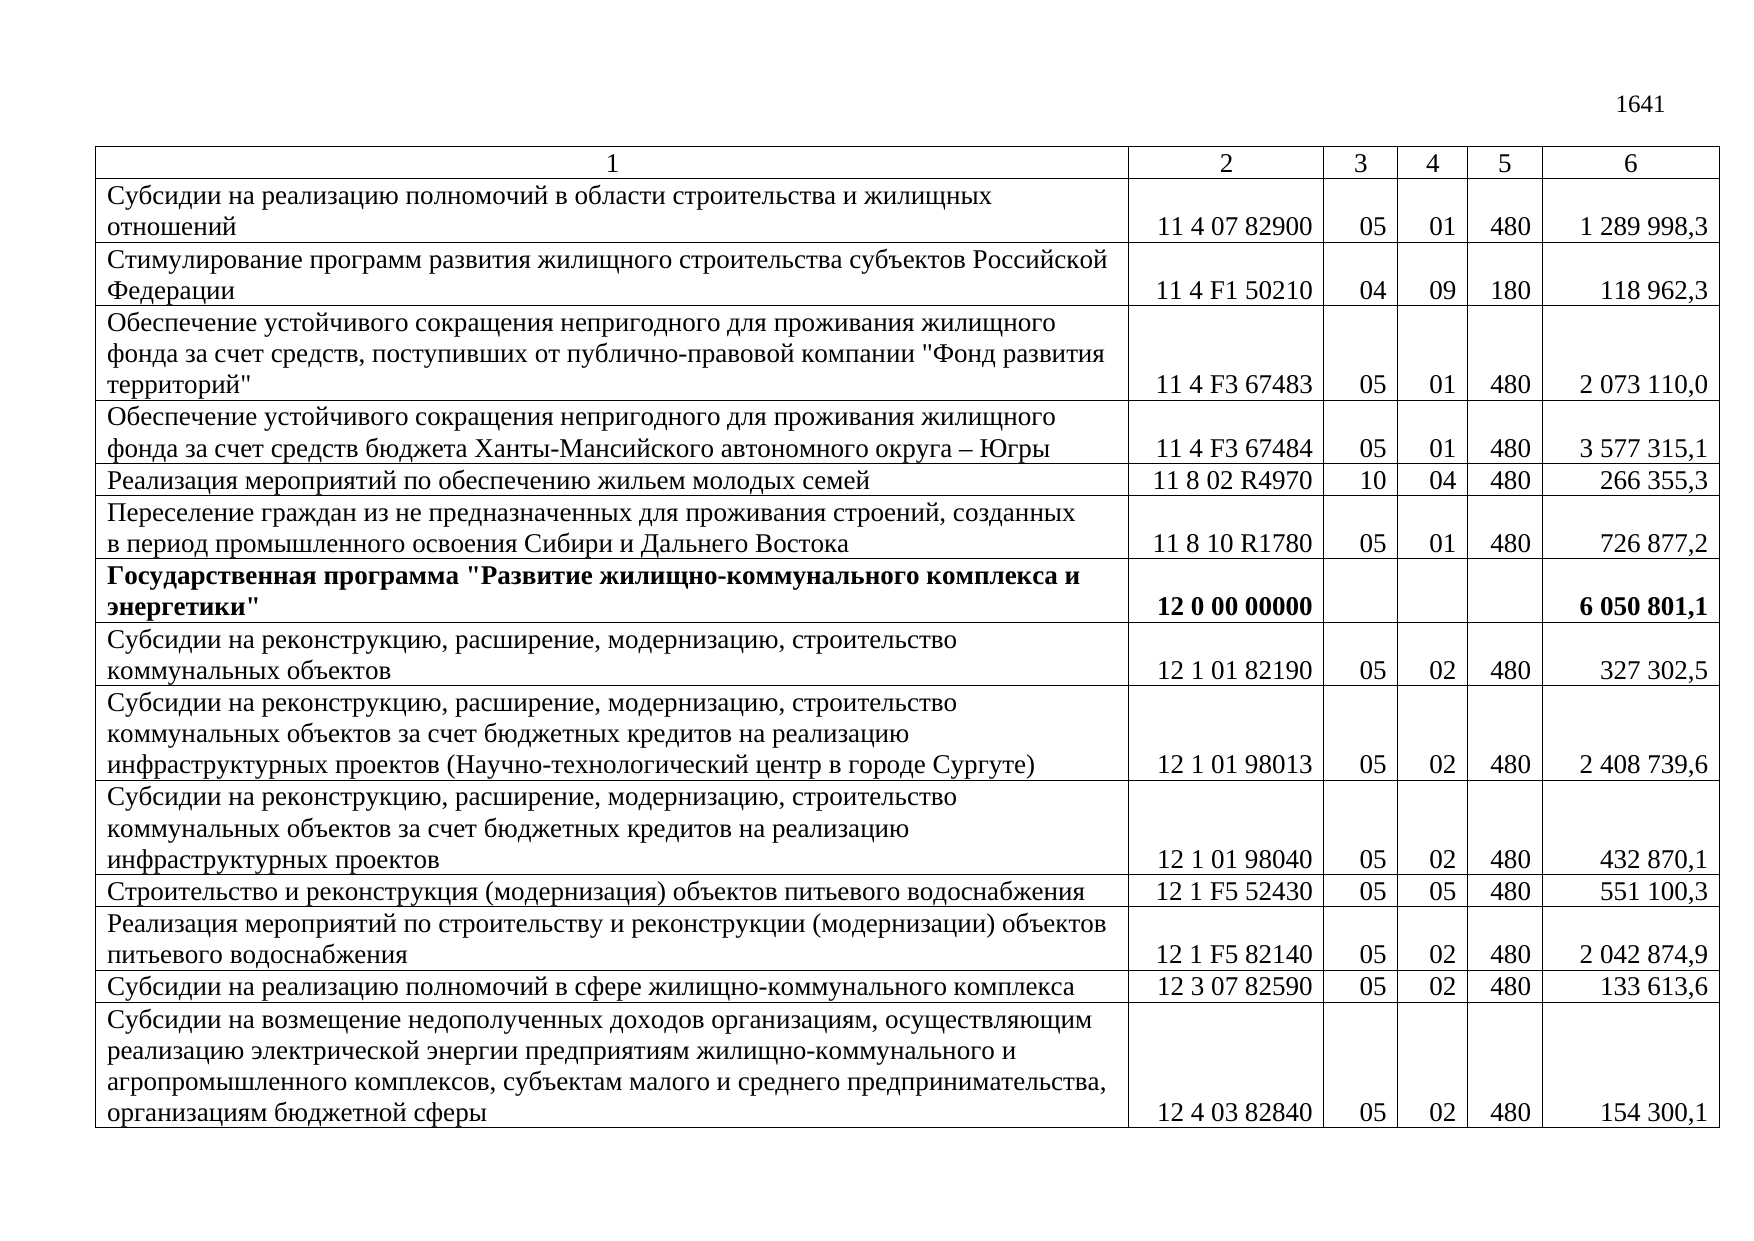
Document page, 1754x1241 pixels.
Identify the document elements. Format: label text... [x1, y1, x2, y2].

table_cell 480 [1468, 907, 1542, 969]
table_cell 480 [1468, 401, 1542, 463]
table_cell 05 [1324, 1003, 1397, 1127]
table_cell 12 1 01 82190 [1129, 623, 1323, 685]
table_cell 01 [1398, 496, 1467, 558]
table_header 2 [1129, 147, 1323, 178]
table_cell Реализация мероприятий по обеспечению жильем молодых семей [96, 464, 1128, 495]
table_cell 12 1 01 98040 [1129, 781, 1323, 874]
table_cell 11 8 02 R4970 [1129, 464, 1323, 495]
table_cell 12 0 00 00000 [1129, 559, 1323, 622]
table_cell 180 [1468, 243, 1542, 305]
table_cell 05 [1324, 781, 1397, 874]
table_cell 480 [1468, 1003, 1542, 1127]
table_cell 11 4 F3 67483 [1129, 306, 1323, 399]
table_cell 11 4 07 82900 [1129, 179, 1323, 242]
table_cell 11 4 F1 50210 [1129, 243, 1323, 305]
table_header 6 [1543, 147, 1719, 178]
table_cell 01 [1398, 179, 1467, 242]
table_cell 02 [1398, 686, 1467, 779]
table_cell 12 1 F5 52430 [1129, 875, 1323, 906]
table_cell Государственная программа "Развитие жилищно-коммунального комплекса и энергетики" [96, 559, 1128, 622]
table_cell 118 962,3 [1543, 243, 1719, 305]
table_cell 05 [1324, 623, 1397, 685]
table_cell 133 613,6 [1543, 971, 1719, 1002]
table_cell 480 [1468, 306, 1542, 399]
table_cell 04 [1324, 243, 1397, 305]
table_cell 05 [1324, 907, 1397, 969]
table_cell 432 870,1 [1543, 781, 1719, 874]
table_cell Обеспечение устойчивого сокращения непригодного для проживания жилищного фонда за счет средств, поступивших от публично-правовой компании "Фонд развития территорий" [96, 306, 1128, 399]
table_cell 05 [1324, 875, 1397, 906]
table_cell 12 3 07 82590 [1129, 971, 1323, 1002]
table_cell 726 877,2 [1543, 496, 1719, 558]
table_cell 12 1 F5 82140 [1129, 907, 1323, 969]
table_cell 551 100,3 [1543, 875, 1719, 906]
table_cell 01 [1398, 401, 1467, 463]
table_cell [1398, 559, 1467, 622]
table_header 5 [1468, 147, 1542, 178]
table_cell 02 [1398, 907, 1467, 969]
table_cell Обеспечение устойчивого сокращения непригодного для проживания жилищного фонда за счет средств бюджета Ханты-Мансийского автономного округа – Югры [96, 401, 1128, 463]
table_cell Субсидии на возмещение недополученных доходов организациям, осуществляющим реализацию электрической энергии предприятиям жилищно-коммунального и агропромышленного комплексов, субъектам малого и среднего предпринимательства, организациям бюджетной сферы [96, 1003, 1128, 1127]
table_cell 01 [1398, 306, 1467, 399]
table_cell 05 [1324, 686, 1397, 779]
table_cell 6 050 801,1 [1543, 559, 1719, 622]
table_cell 480 [1468, 623, 1542, 685]
table_cell 04 [1398, 464, 1467, 495]
table_cell 480 [1468, 971, 1542, 1002]
table_cell Субсидии на реконструкцию, расширение, модернизацию, строительство коммунальных объектов [96, 623, 1128, 685]
table_cell [1468, 559, 1542, 622]
table_cell 05 [1324, 306, 1397, 399]
table_cell Строительство и реконструкция (модернизация) объектов питьевого водоснабжения [96, 875, 1128, 906]
table_cell Реализация мероприятий по строительству и реконструкции (модернизации) объектов питьевого водоснабжения [96, 907, 1128, 969]
table_header 4 [1398, 147, 1467, 178]
table_header 3 [1324, 147, 1397, 178]
table_cell 02 [1398, 781, 1467, 874]
table_cell 327 302,5 [1543, 623, 1719, 685]
table_cell 480 [1468, 781, 1542, 874]
table_cell 05 [1324, 971, 1397, 1002]
table_cell 480 [1468, 875, 1542, 906]
table_cell 2 042 874,9 [1543, 907, 1719, 969]
table_cell 480 [1468, 464, 1542, 495]
table_header 1 [96, 147, 1128, 178]
table_cell 02 [1398, 623, 1467, 685]
table_cell 3 577 315,1 [1543, 401, 1719, 463]
table_cell 02 [1398, 971, 1467, 1002]
table_cell [1324, 559, 1397, 622]
table_cell 266 355,3 [1543, 464, 1719, 495]
table_cell 2 408 739,6 [1543, 686, 1719, 779]
table_cell Субсидии на реализацию полномочий в области строительства и жилищных отношений [96, 179, 1128, 242]
table_cell 11 4 F3 67484 [1129, 401, 1323, 463]
table_cell 05 [1324, 179, 1397, 242]
table_cell 10 [1324, 464, 1397, 495]
table_cell 480 [1468, 496, 1542, 558]
table_cell Субсидии на реконструкцию, расширение, модернизацию, строительство коммунальных объектов за счет бюджетных кредитов на реализацию инфраструктурных проектов [96, 781, 1128, 874]
table_cell 09 [1398, 243, 1467, 305]
table_cell 1 289 998,3 [1543, 179, 1719, 242]
table_cell 12 4 03 82840 [1129, 1003, 1323, 1127]
table_cell 05 [1398, 875, 1467, 906]
table_cell 05 [1324, 496, 1397, 558]
table_cell 480 [1468, 179, 1542, 242]
table_cell Субсидии на реализацию полномочий в сфере жилищно-коммунального комплекса [96, 971, 1128, 1002]
table_cell Стимулирование программ развития жилищного строительства субъектов Российской Федерации [96, 243, 1128, 305]
table_cell Переселение граждан из не предназначенных для проживания строений, созданных в период промышленного освоения Сибири и Дальнего Востока [96, 496, 1128, 558]
table_cell 2 073 110,0 [1543, 306, 1719, 399]
table_cell 11 8 10 R1780 [1129, 496, 1323, 558]
table_cell 480 [1468, 686, 1542, 779]
table_cell 12 1 01 98013 [1129, 686, 1323, 779]
table_cell 154 300,1 [1543, 1003, 1719, 1127]
table_cell Субсидии на реконструкцию, расширение, модернизацию, строительство коммунальных объектов за счет бюджетных кредитов на реализацию инфраструктурных проектов (Научно-технологический центр в городе Сургуте) [96, 686, 1128, 779]
table_cell 05 [1324, 401, 1397, 463]
table_cell 02 [1398, 1003, 1467, 1127]
